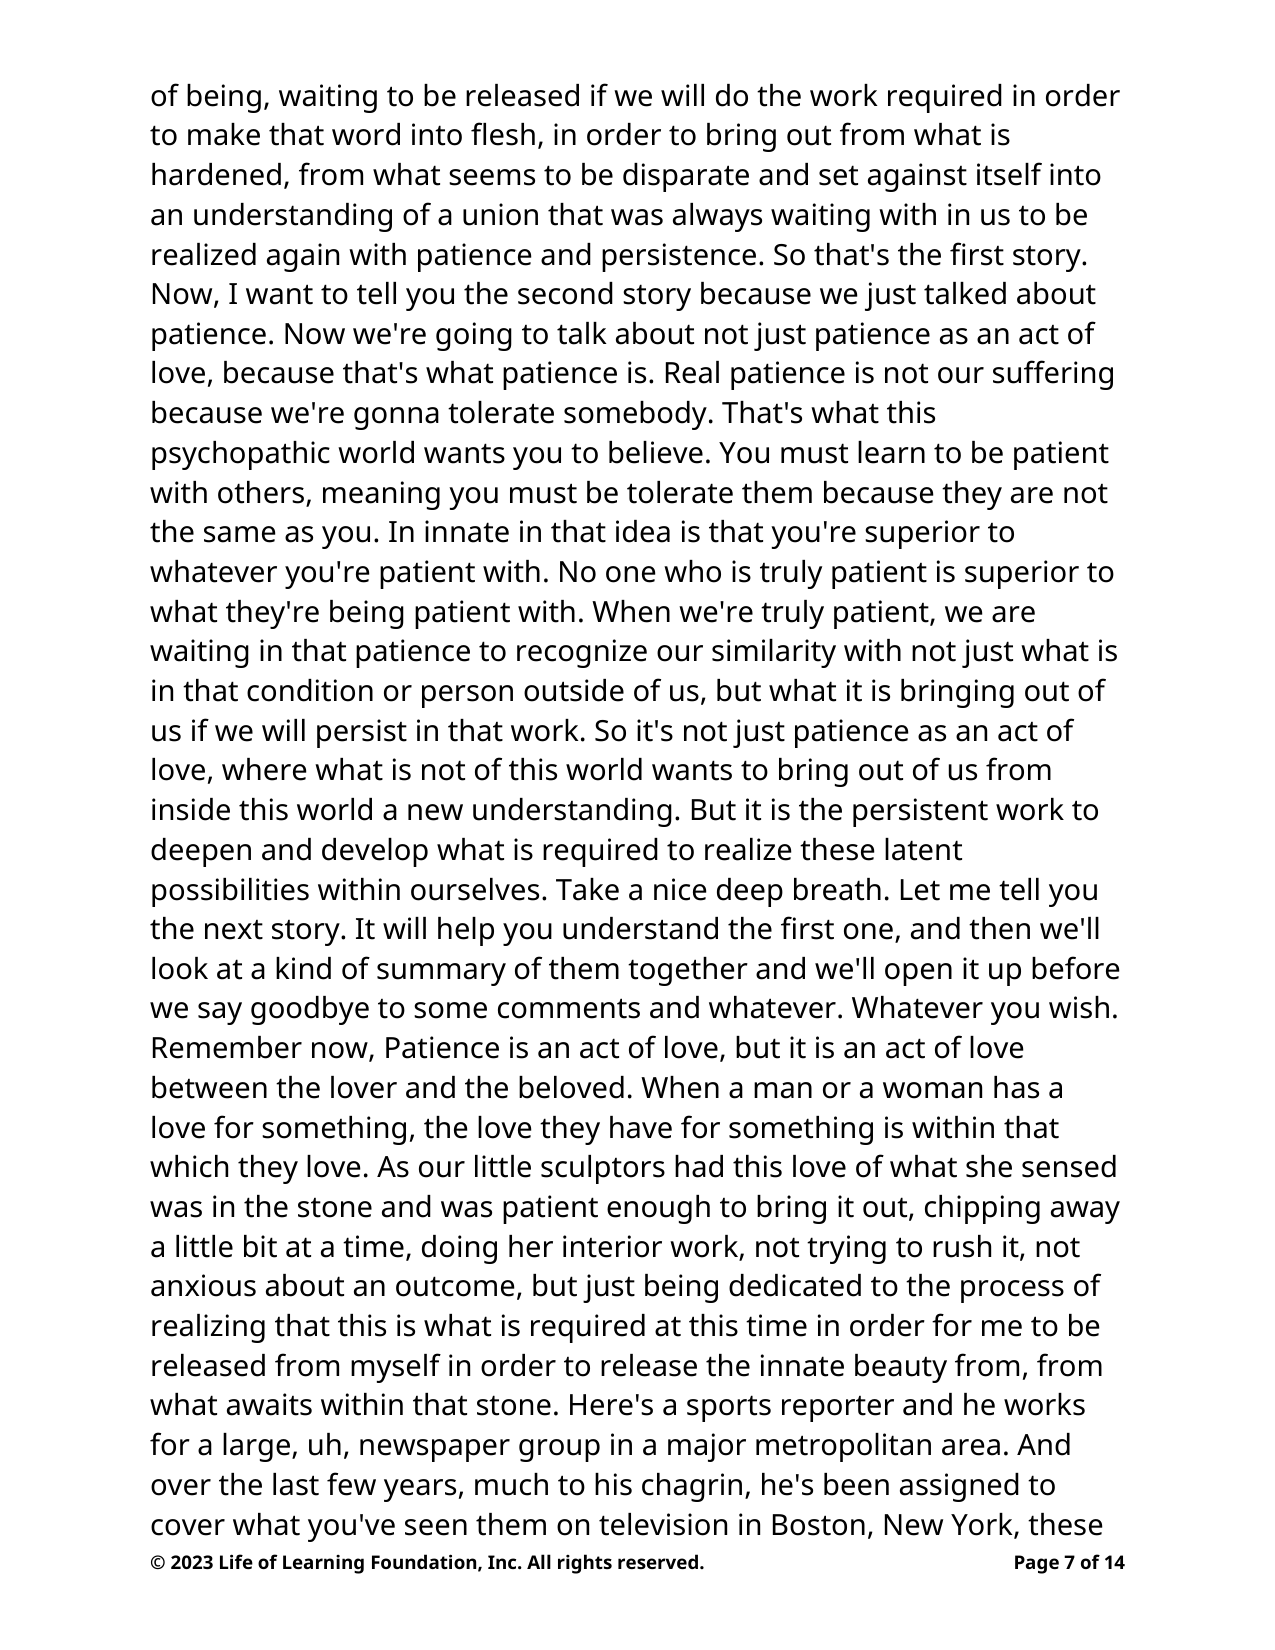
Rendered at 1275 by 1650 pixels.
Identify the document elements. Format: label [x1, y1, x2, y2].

text [150, 75, 1125, 1543]
